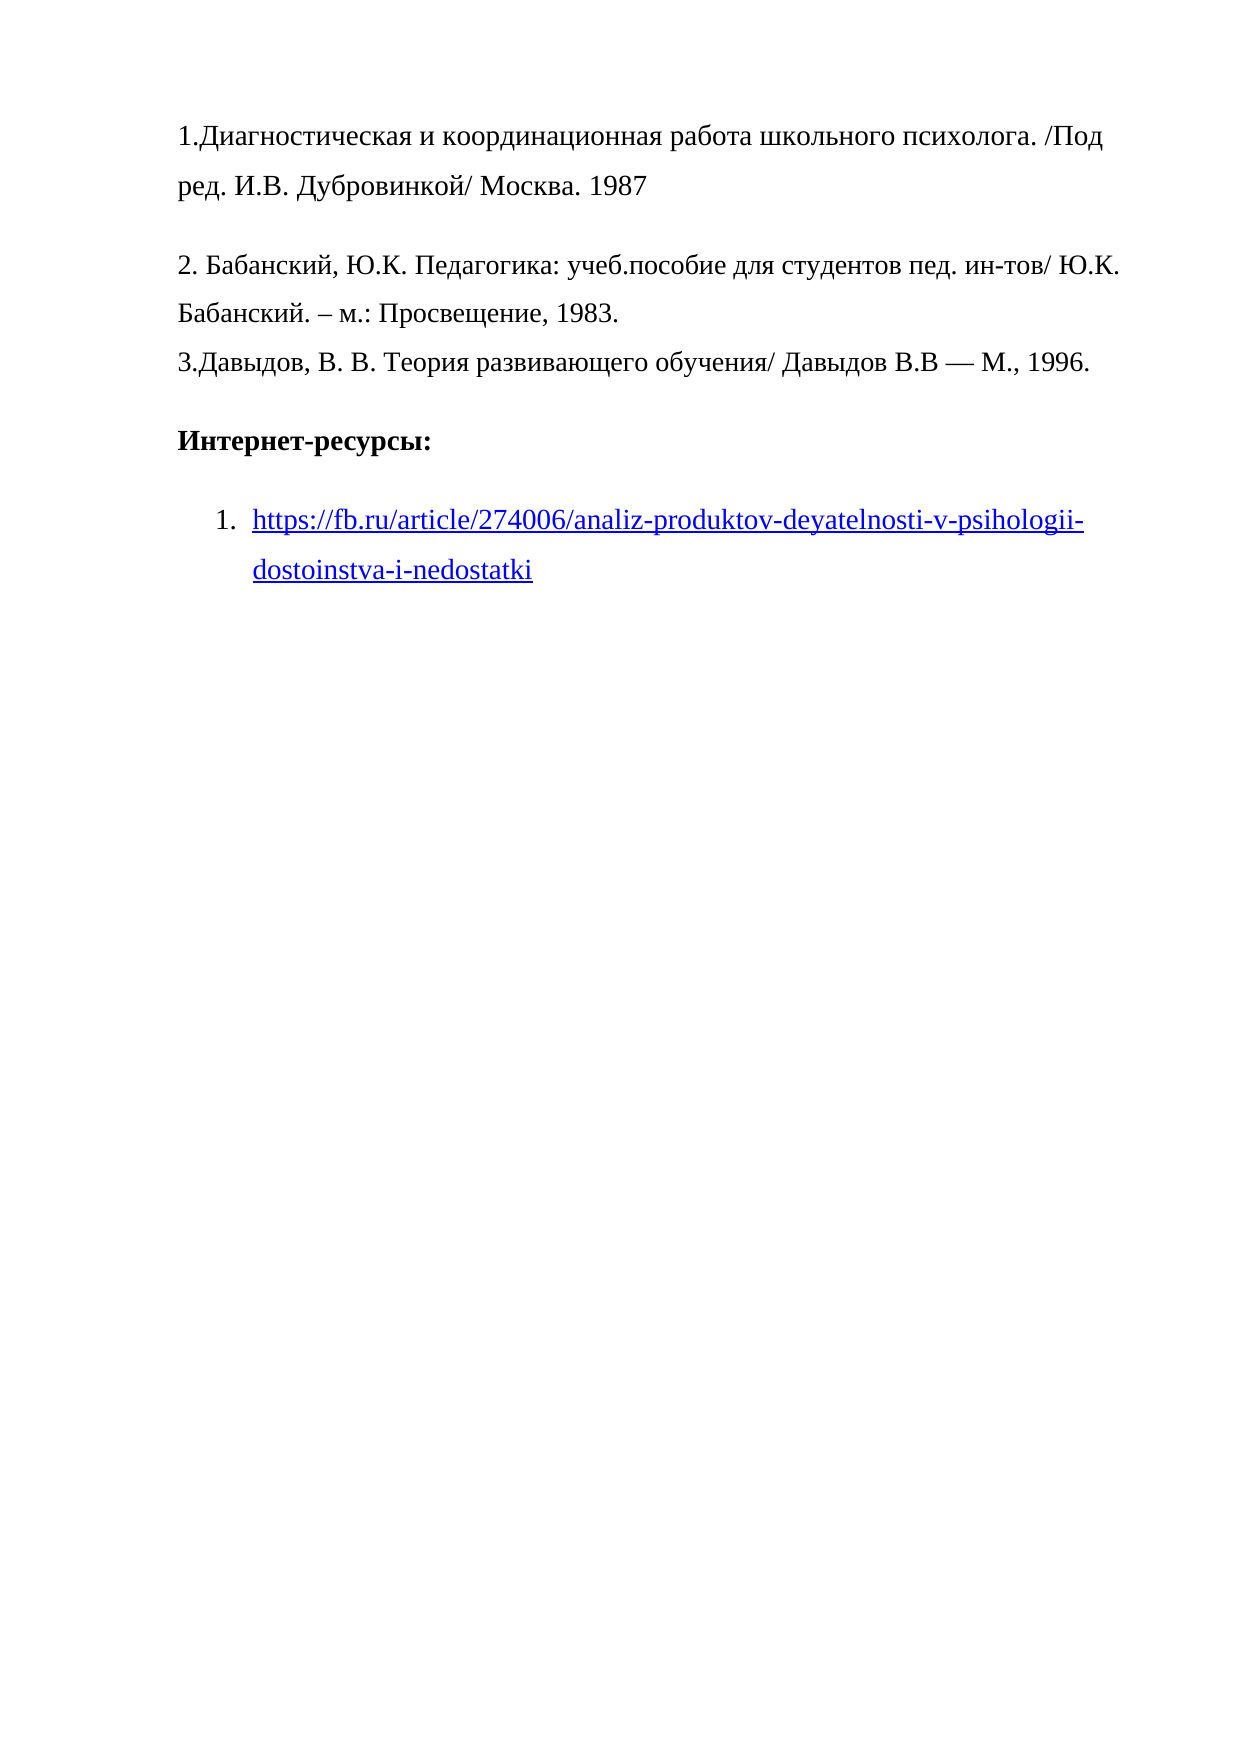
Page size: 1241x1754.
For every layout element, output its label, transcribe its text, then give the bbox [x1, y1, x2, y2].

text 1.Диагностическая и координационная работа школьного психолога. /Под ред. И.В. Дубровинкой/ Москва. 1987 [177, 118, 1152, 202]
text 3.Давыдов, В. В. Теория развивающего обучения/ Давыдов В.В — М., 1996. [177, 345, 1152, 377]
text Интернет-ресурсы: [177, 423, 1152, 456]
text 2. Бабанский, Ю.К. Педагогика: учеб.пособие для студентов пед. ин-тов/ Ю.К. Бабанский. – м.: Просвещение, 1983. [177, 248, 1152, 329]
list https://fb.ru/article/274006/analiz-produktov-deyatelnosti-v-psihologii-dostoinstva-i-nedostatki [215, 502, 1152, 586]
